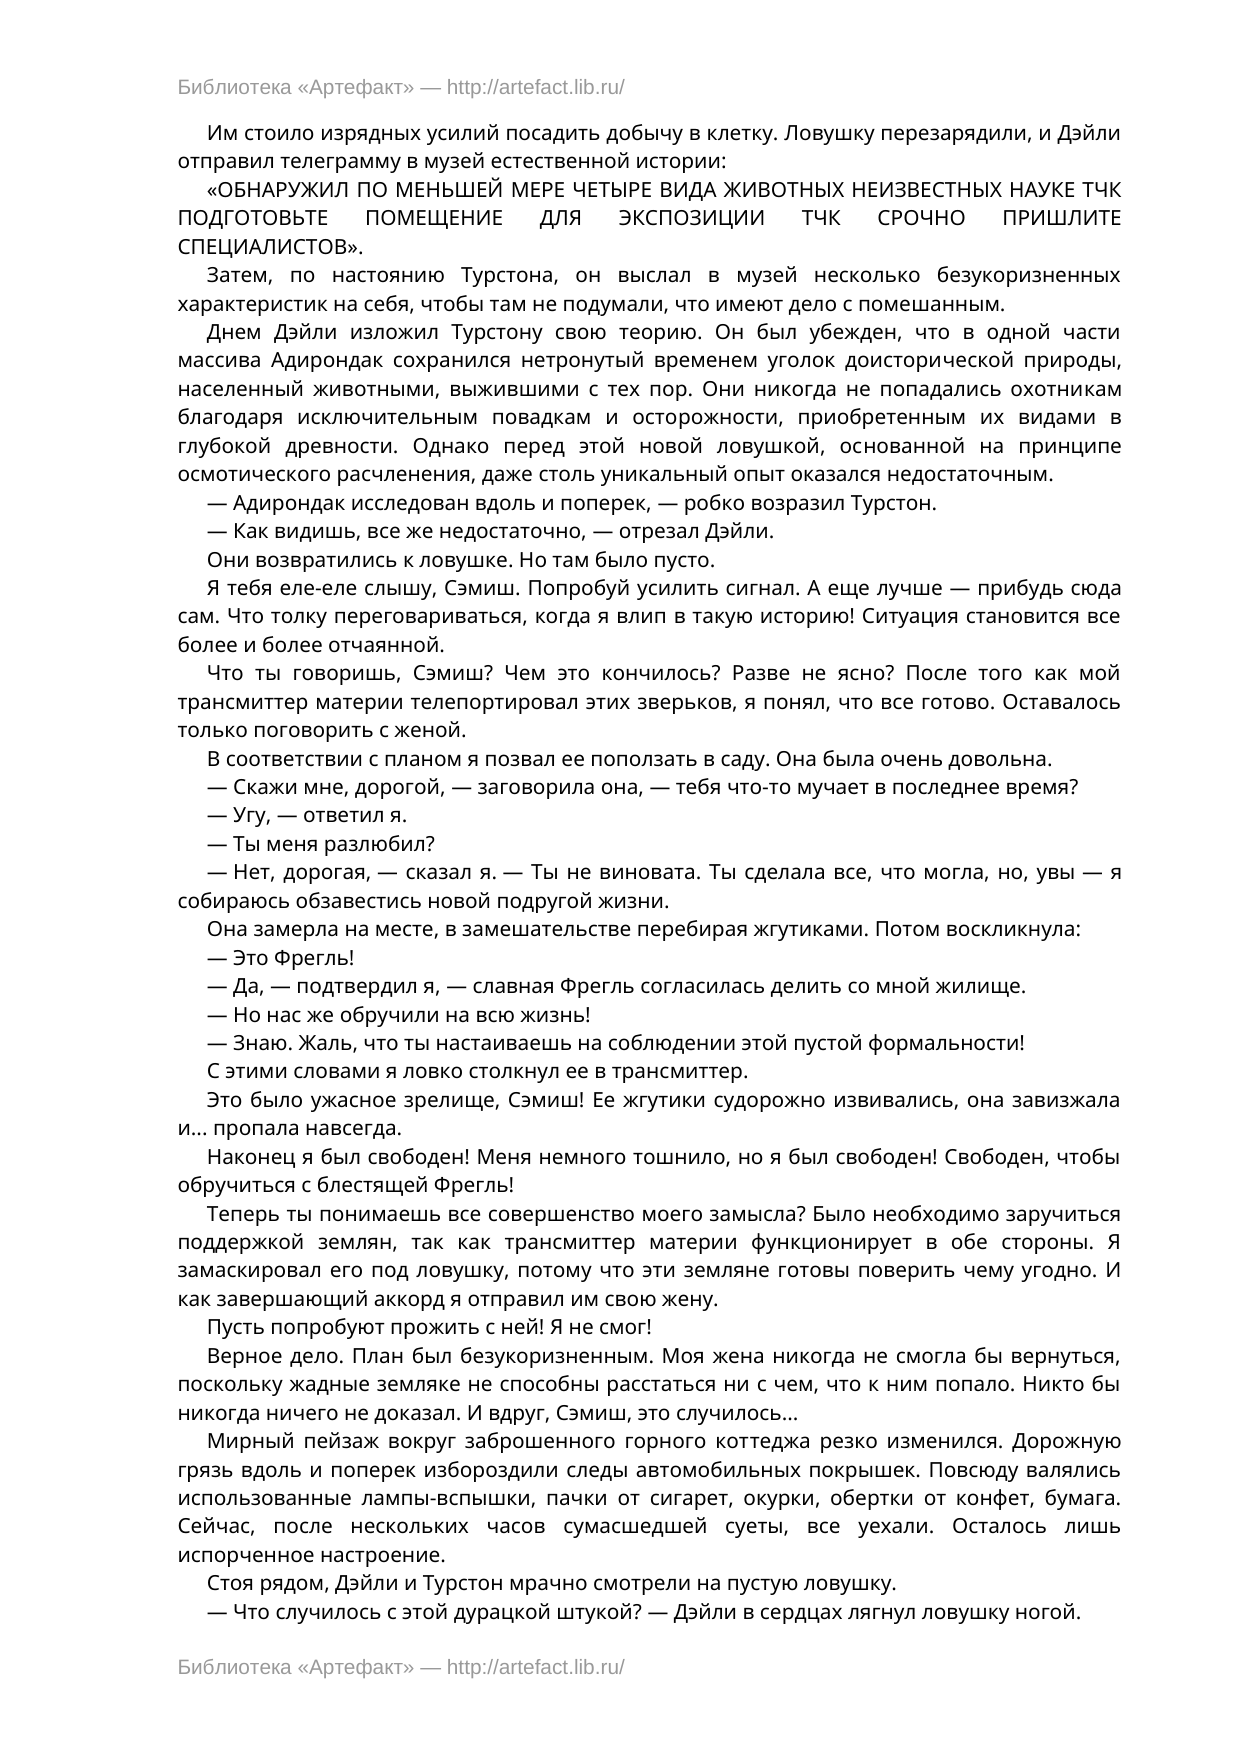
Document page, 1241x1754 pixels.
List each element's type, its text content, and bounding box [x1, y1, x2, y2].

text Это было ужасное зрелище, Сэмиш! Ее жгутики судорожно извивались, она завизжала и... пропала навсегда. [177, 1085, 1122, 1142]
text — Скажи мне, дорогой, — заговорила она, — тебя что-то мучает в последнее время? [177, 772, 1122, 801]
text — Ты меня разлюбил? [177, 829, 1122, 857]
text С этими словами я ловко столкнул ее в трансмиттер. [177, 1057, 1122, 1085]
text Мирный пейзаж вокруг заброшенного горного коттеджа резко изменился. Дорожную грязь вдоль и поперек избороздили следы автомобильных покрышек. Повсюду валялись использованные лампы-вспышки, пачки от сигарет, окурки, обертки от конфет, бумага. Сейчас, после нескольких часов сумасшедшей суеты, все уехали. Осталось лишь испорченное настроение. [177, 1426, 1122, 1568]
text — Но нас же обручили на всю жизнь! [177, 1000, 1122, 1028]
text — Это Фрегль! [177, 943, 1122, 971]
text Верное дело. План был безукоризненным. Моя жена никогда не смогла бы вернуться, поскольку жадные земляке не способны расстаться ни с чем, что к ним попало. Никто бы никогда ничего не доказал. И вдруг, Сэмиш, это случилось... [177, 1341, 1122, 1426]
text «ОБНАРУЖИЛ ПО МЕНЬШЕЙ МЕРЕ ЧЕТЫРЕ ВИДА ЖИВОТНЫХ НЕИЗВЕСТНЫХ НАУКЕ ТЧК ПОДГОТОВЬТЕ ПОМЕЩЕНИЕ ДЛЯ ЭКСПОЗИЦИИ ТЧК СРОЧНО ПРИШЛИТЕ СПЕЦИАЛИСТОВ». [177, 175, 1122, 260]
text Она замерла на месте, в замешательстве перебирая жгутиками. Потом воскликнула: [177, 914, 1122, 943]
text — Да, — подтвердил я, — славная Фрегль согласилась делить со мной жилище. [177, 971, 1122, 1000]
text — Что случилось с этой дурацкой штукой? — Дэйли в сердцах лягнул ловушку ногой. [177, 1597, 1122, 1625]
text Пусть попробуют прожить с ней! Я не смог! [177, 1312, 1122, 1341]
text — Угу, — ответил я. [177, 801, 1122, 829]
text Стоя рядом, Дэйли и Турстон мрачно смотрели на пустую ловушку. [177, 1568, 1122, 1597]
text — Адирондак исследован вдоль и поперек, — робко возразил Турстон. [177, 488, 1122, 516]
text Наконец я был свободен! Меня немного тошнило, но я был свободен! Свободен, чтобы обручиться с блестящей Фрегль! [177, 1142, 1122, 1199]
text В соответствии с планом я позвал ее поползать в саду. Она была очень довольна. [177, 744, 1122, 772]
text Затем, по настоянию Турстона, он выслал в музей несколько безукоризненных характеристик на себя, чтобы там не подумали, что имеют дело с помешанным. [177, 260, 1122, 317]
text Теперь ты понимаешь все совершенство моего замысла? Было необходимо заручиться поддержкой землян, так как трансмиттер материи функционирует в обе стороны. Я замаскировал его под ловушку, потому что эти земляне готовы поверить чему угодно. И как завершающий аккорд я отправил им свою жену. [177, 1199, 1122, 1312]
text — Как видишь, все же недостаточно, — отрезал Дэйли. [177, 516, 1122, 545]
text Я тебя еле-еле слышу, Сэмиш. Попробуй усилить сигнал. А еще лучше — прибудь сюда сам. Что толку переговариваться, когда я влип в такую историю! Ситуация становится все более и более отчаянной. [177, 573, 1122, 658]
text — Знаю. Жаль, что ты настаиваешь на соблюдении этой пустой формальности! [177, 1028, 1122, 1057]
text — Нет, дорогая, — сказал я. — Ты не виновата. Ты сделала все, что могла, но, увы — я собираюсь обзавестись новой подругой жизни. [177, 857, 1122, 914]
text Что ты говоришь, Сэмиш? Чем это кончилось? Разве не ясно? После того как мой трансмиттер материи телепортировал этих зверьков, я понял, что все готово. Оставалось только поговорить с женой. [177, 658, 1122, 744]
text Им стоило изрядных усилий посадить добычу в клетку. Ловушку перезарядили, и Дэйли отправил телеграмму в музей естественной истории: [177, 118, 1122, 175]
text Днем Дэйли изложил Турстону свою теорию. Он был убежден, что в одной части массива Адирондак сохранился нетронутый временем уголок доисторической природы, населенный животными, выжившими с тех пор. Они никогда не попадались охотникам благодаря исключительным повадкам и осторожности, приобретенным их видами в глубокой древности. Однако перед этой новой ловушкой, основанной на принципе осмотического расчленения, даже столь уникальный опыт оказался недостаточным. [177, 317, 1122, 488]
text Они возвратились к ловушке. Но там было пусто. [177, 545, 1122, 573]
